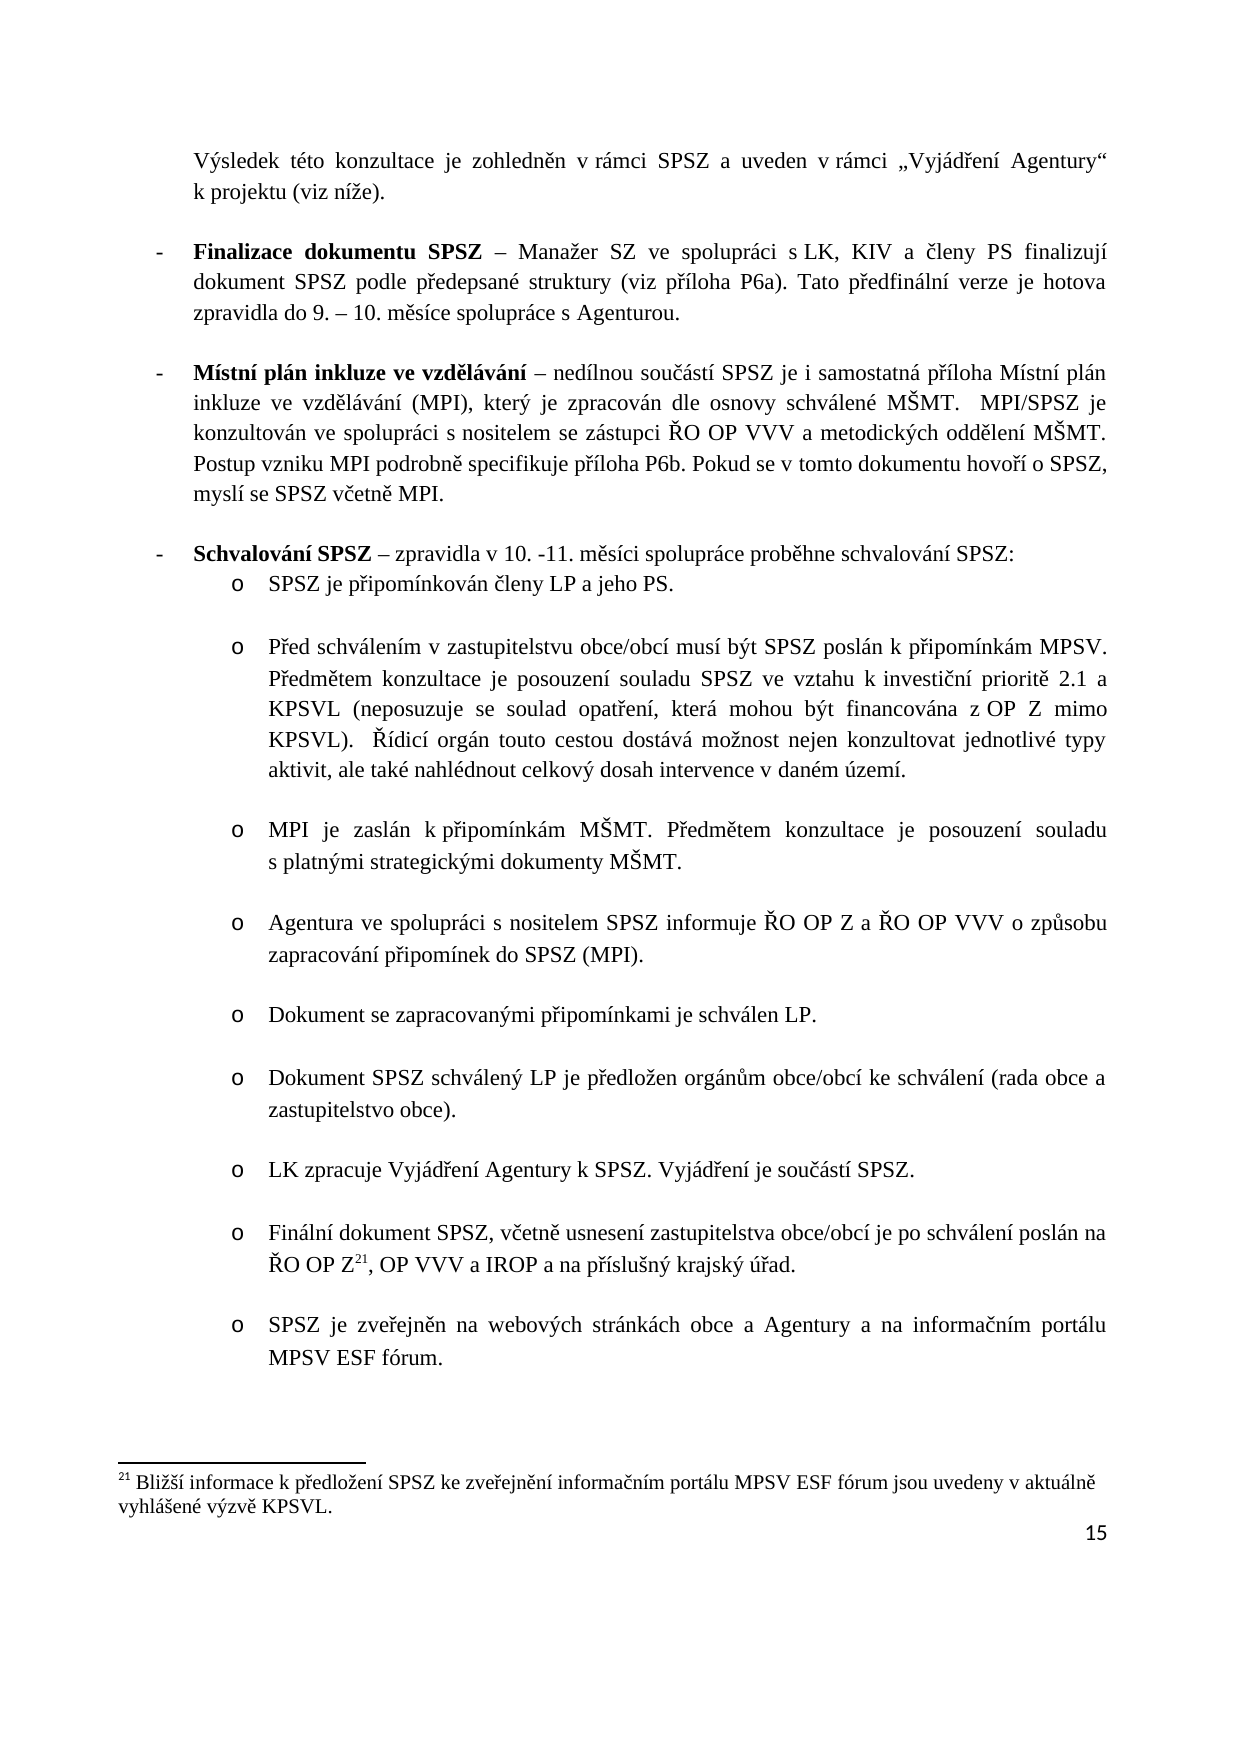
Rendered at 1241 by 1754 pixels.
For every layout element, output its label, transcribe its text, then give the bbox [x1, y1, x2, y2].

list SPSZ je zveřejněn na webových stránkách obce a Agentury a na informačním portálu MPSV ESF fórum. [231, 1311, 1107, 1370]
list Schvalování SPSZ – zpravidla v 10. -11. měsíci spolupráce proběhne schvalování SPSZ: [156, 540, 1107, 567]
list Dokument SPSZ schválený LP je předložen orgánům obce/obcí ke schválení (rada obce a zastupitelstvo obce). [231, 1064, 1107, 1122]
list Finalizace dokumentu SPSZ – Manažer SZ ve spolupráci s LK, KIV a členy PS finalizují dokument SPSZ podle předepsané struktury (viz příloha P6a). Tato předfinální verze je hotova zpravidla do 9. – 10. měsíce spolupráce s Agenturou. [156, 238, 1107, 325]
list LK zpracuje Vyjádření Agentury k SPSZ. Vyjádření je součástí SPSZ. [231, 1156, 1107, 1184]
list Místní plán inkluze ve vzdělávání – nedílnou součástí SPSZ je i samostatná příloha Místní plán inkluze ve vzdělávání (MPI), který je zpracován dle osnovy schválené MŠMT. MPI/SPSZ je konzultován ve spolupráci s nositelem se zástupci ŘO OP VVV a metodických oddělení MŠMT. Postup vzniku MPI podrobně specifikuje příloha P6b. Pokud se v tomto dokumentu hovoří o SPSZ, myslí se SPSZ včetně MPI. [156, 359, 1107, 506]
list MPI je zaslán k připomínkám MŠMT. Předmětem konzultace je posouzení souladu s platnými strategickými dokumenty MŠMT. [231, 816, 1107, 875]
list Dokument se zapracovanými připomínkami je schválen LP. [231, 1001, 1107, 1029]
list Agentura ve spolupráci s nositelem SPSZ informuje ŘO OP Z a ŘO OP VVV o způsobu zapracování připomínek do SPSZ (MPI). [231, 909, 1107, 967]
list Před schválením v zastupitelstvu obce/obcí musí být SPSZ poslán k připomínkám MPSV. Předmětem konzultace je posouzení souladu SPSZ ve vztahu k investiční prioritě 2.1 a KPSVL (neposuzuje se soulad opatření, která mohou být financována z OP Z mimo KPSVL). Řídicí orgán touto cestou dostává možnost nejen konzultovat jednotlivé typy aktivit, ale také nahlédnout celkový dosah intervence v daném území. [231, 633, 1107, 782]
list SPSZ je připomínkován členy LP a jeho PS. [231, 571, 1107, 599]
list Finální dokument SPSZ, včetně usnesení zastupitelstva obce/obcí je po schválení poslán na ŘO OP Z, OP VVV a IROP a na příslušný krajský úřad. [231, 1219, 1107, 1277]
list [193, 148, 1107, 204]
